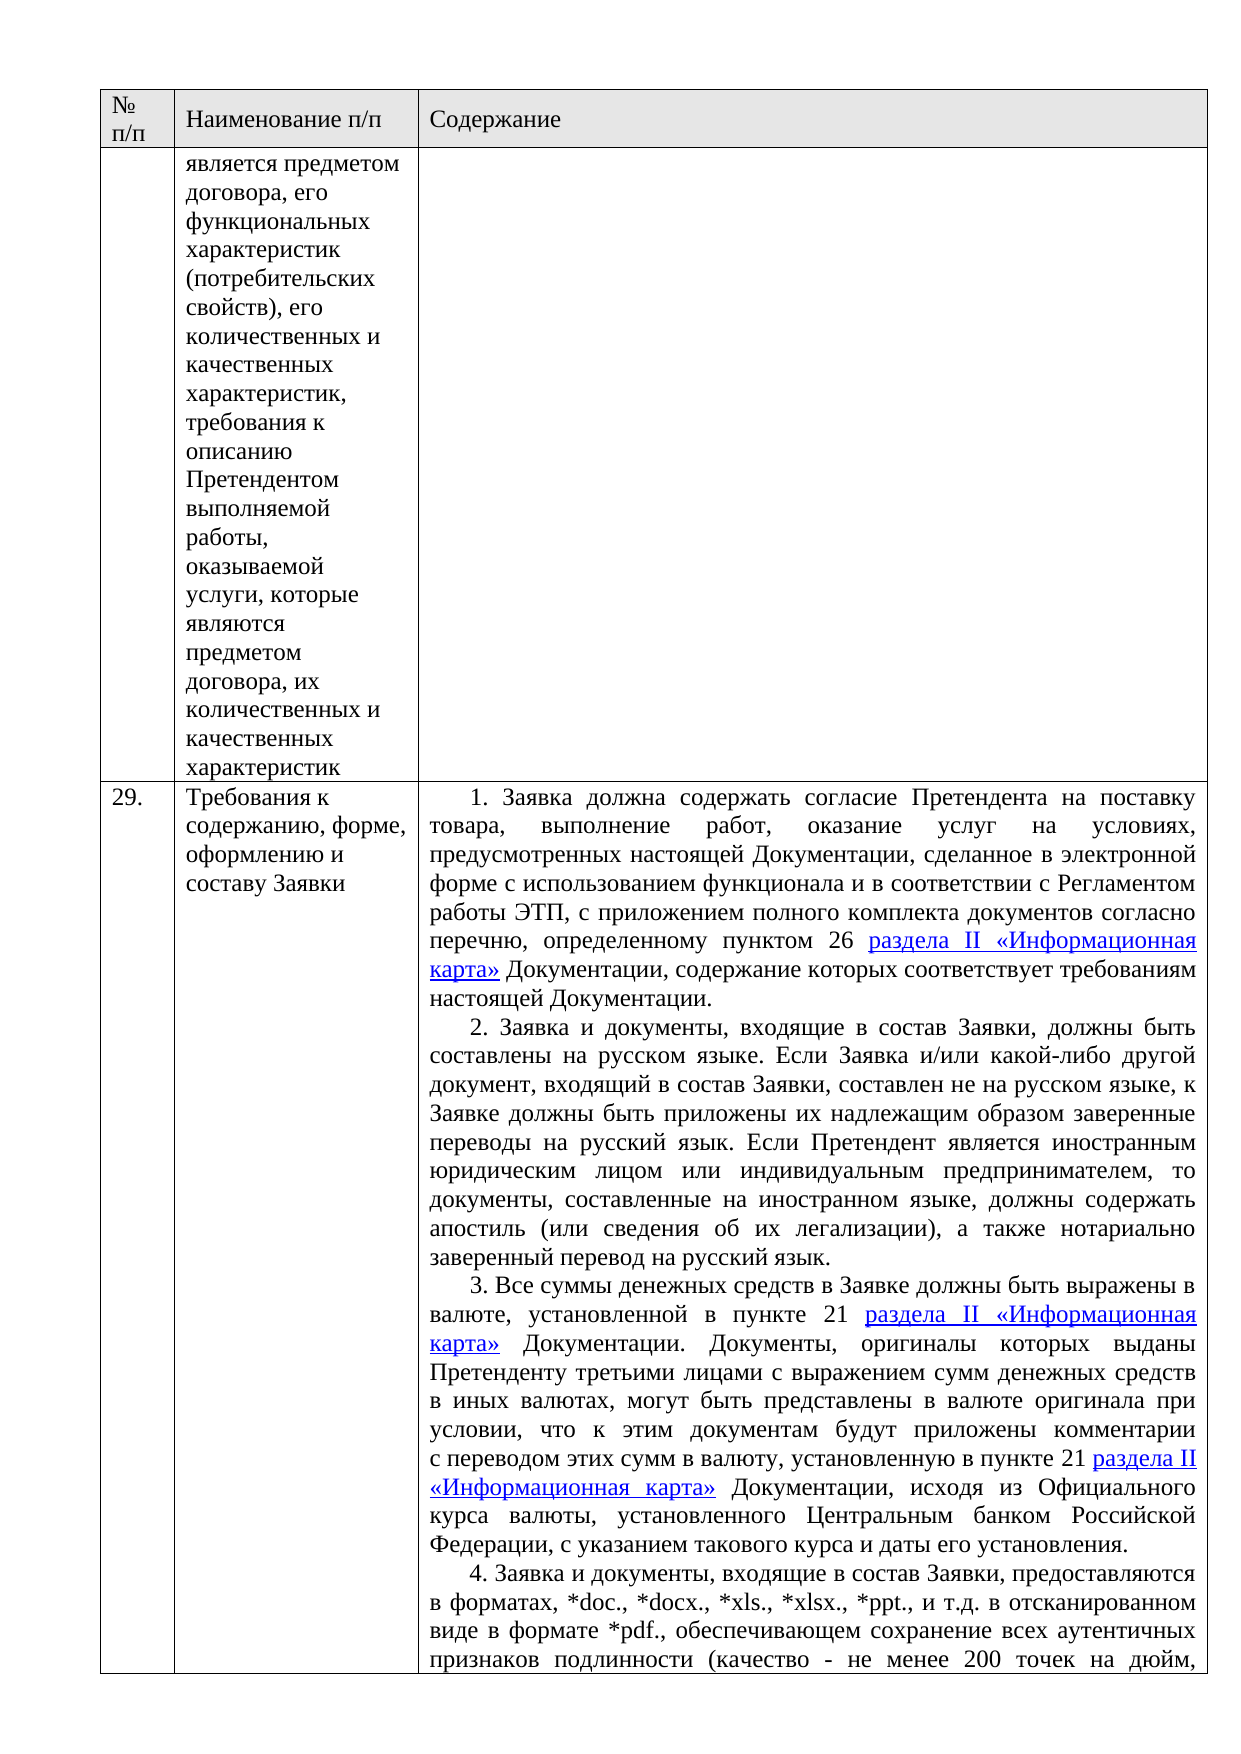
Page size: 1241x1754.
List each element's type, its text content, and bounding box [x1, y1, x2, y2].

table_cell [419, 148, 1207, 781]
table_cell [419, 782, 1207, 1673]
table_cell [175, 148, 418, 781]
table_cell [101, 148, 174, 781]
table_header № п/п [101, 90, 174, 147]
table_cell [101, 782, 174, 1673]
table_header Наименование п/п [175, 90, 418, 147]
table_header Содержание [419, 90, 1207, 147]
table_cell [175, 782, 418, 1673]
